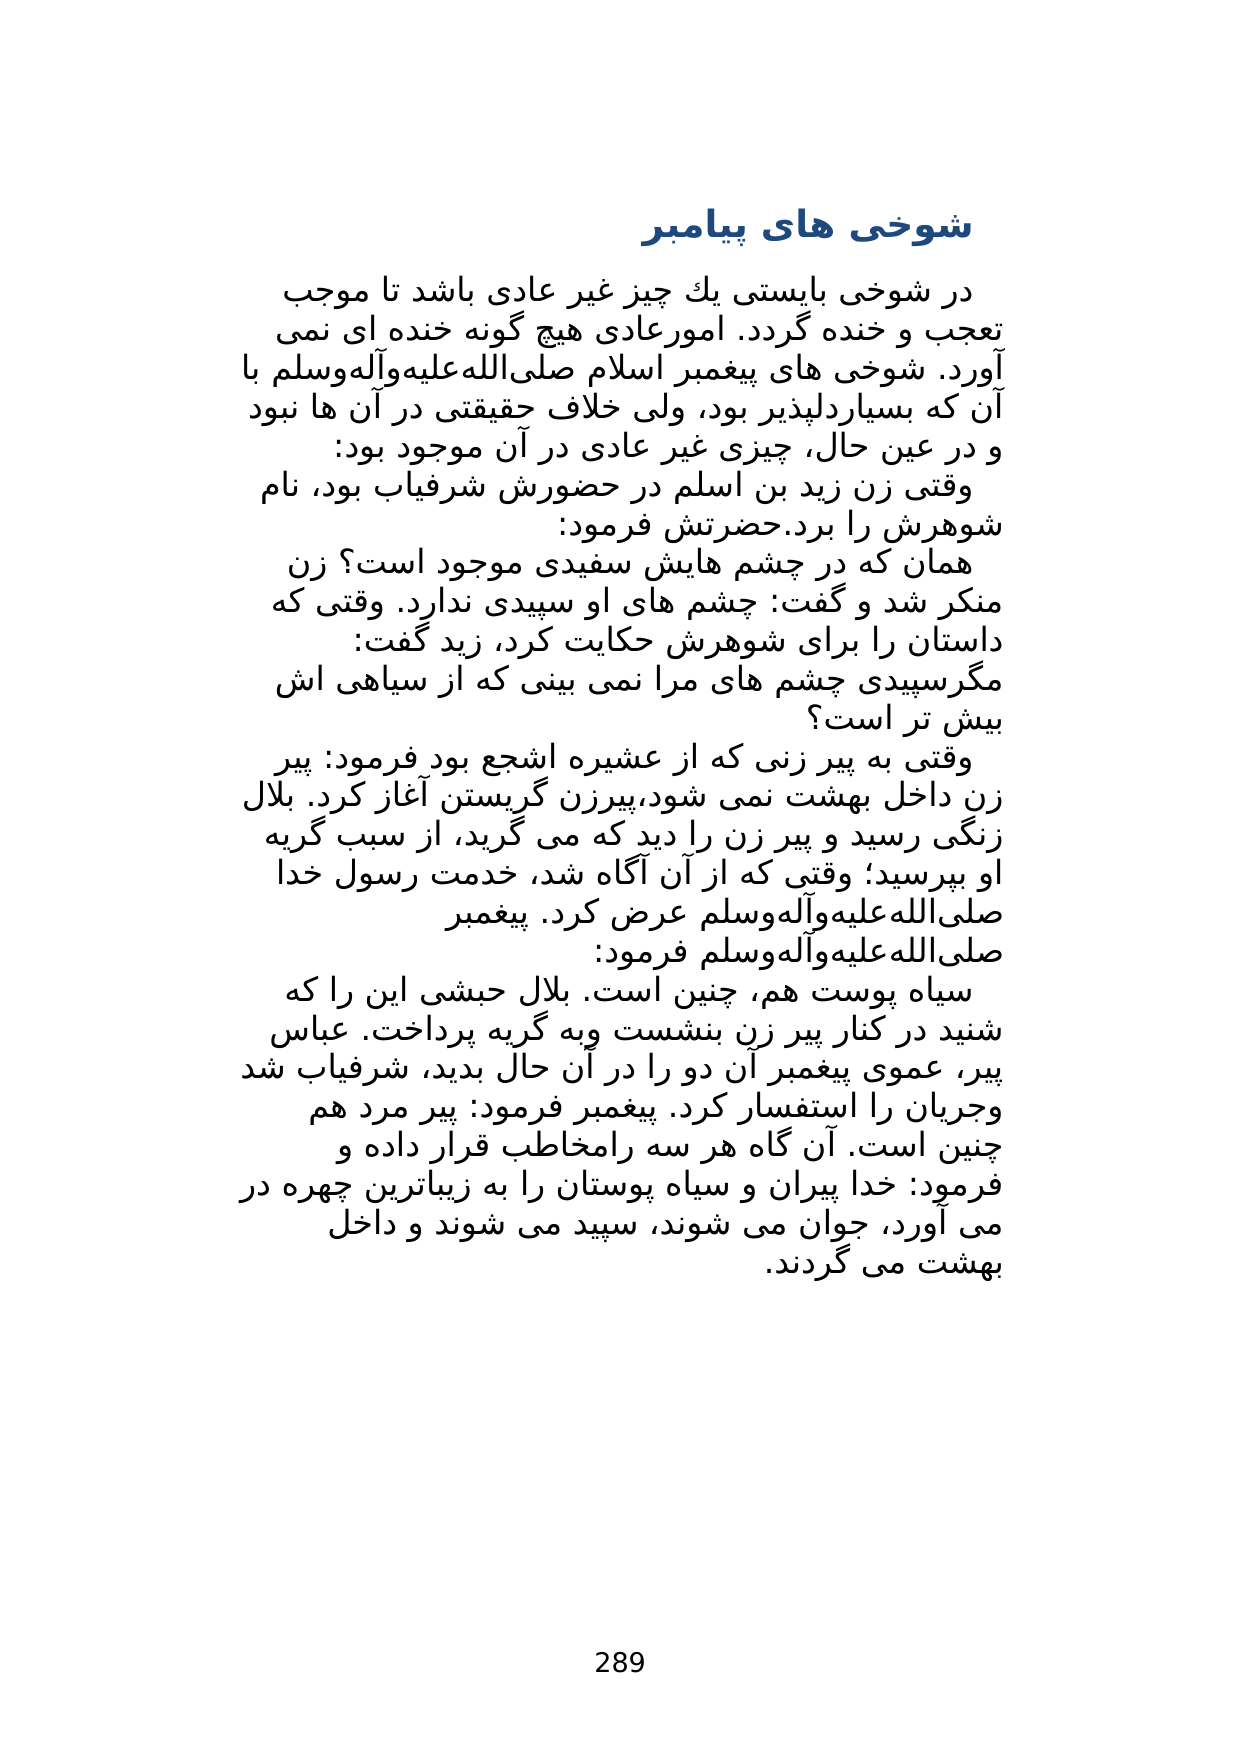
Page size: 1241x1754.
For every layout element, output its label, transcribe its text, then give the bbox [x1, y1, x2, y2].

text سياه پوست هم، چنين است. بلال حبشى اين را كه شنيد در كنار پير زن بنشست وبه گريه پرداخت. عباس پير، عموى پيغمبر آن دو را در آن حال بديد، شرفياب شد وجريان را استفسار كرد. پيغمبر فرمود: پير مرد هم چنين است. آن گاه هر سه رامخاطب قرار داده و فرمود: خدا پيران و سياه پوستان را به زيباترين چهره در مى آورد، جوان مى شوند، سپيد مى شوند و داخل بهشت مى گردند. [236, 970, 1004, 1281]
text همان كه در چشم هايش سفيدى موجود است؟ زن منكر شد و گفت: چشم هاى او سپيدى ندارد. وقتى كه داستان را براى شوهرش حكايت كرد، زيد گفت: مگرسپيدى چشم هاى مرا نمى بينى كه از سياهى اش بيش تر است؟ [236, 543, 1004, 737]
text وقتى به پير زنى كه از عشيره اشجع بود فرمود: پير زن داخل بهشت نمى شود،پيرزن گريستن آغاز كرد. بلال زنگى رسيد و پير زن را ديد كه مى گريد، از سبب گريه او بپرسيد؛ وقتى كه از آن آگاه شد، خدمت رسول خدا صلى‌الله‌عليه‌وآله‌وسلم عرض كرد. پيغمبر صلى‌الله‌عليه‌وآله‌وسلم فرمود: [236, 737, 1004, 970]
text در شوخى بايستى يك چيز غير عادى باشد تا موجب تعجب و خنده گردد. امورعادى هيچ گونه خنده اى نمى آورد. شوخى هاى پيغمبر اسلام صلى‌الله‌عليه‌وآله‌وسلم با آن كه بسياردلپذير بود، ولى خلاف حقيقتى در آن ها نبود و در عين حال، چيزى غير عادى در آن موجود بود: [236, 271, 1004, 465]
subtitle شوخى هاى پيامبر [236, 202, 1004, 246]
text وقتى زن زيد بن اسلم در حضورش شرفياب بود، نام شوهرش را برد.حضرتش فرمود: [236, 465, 1004, 543]
